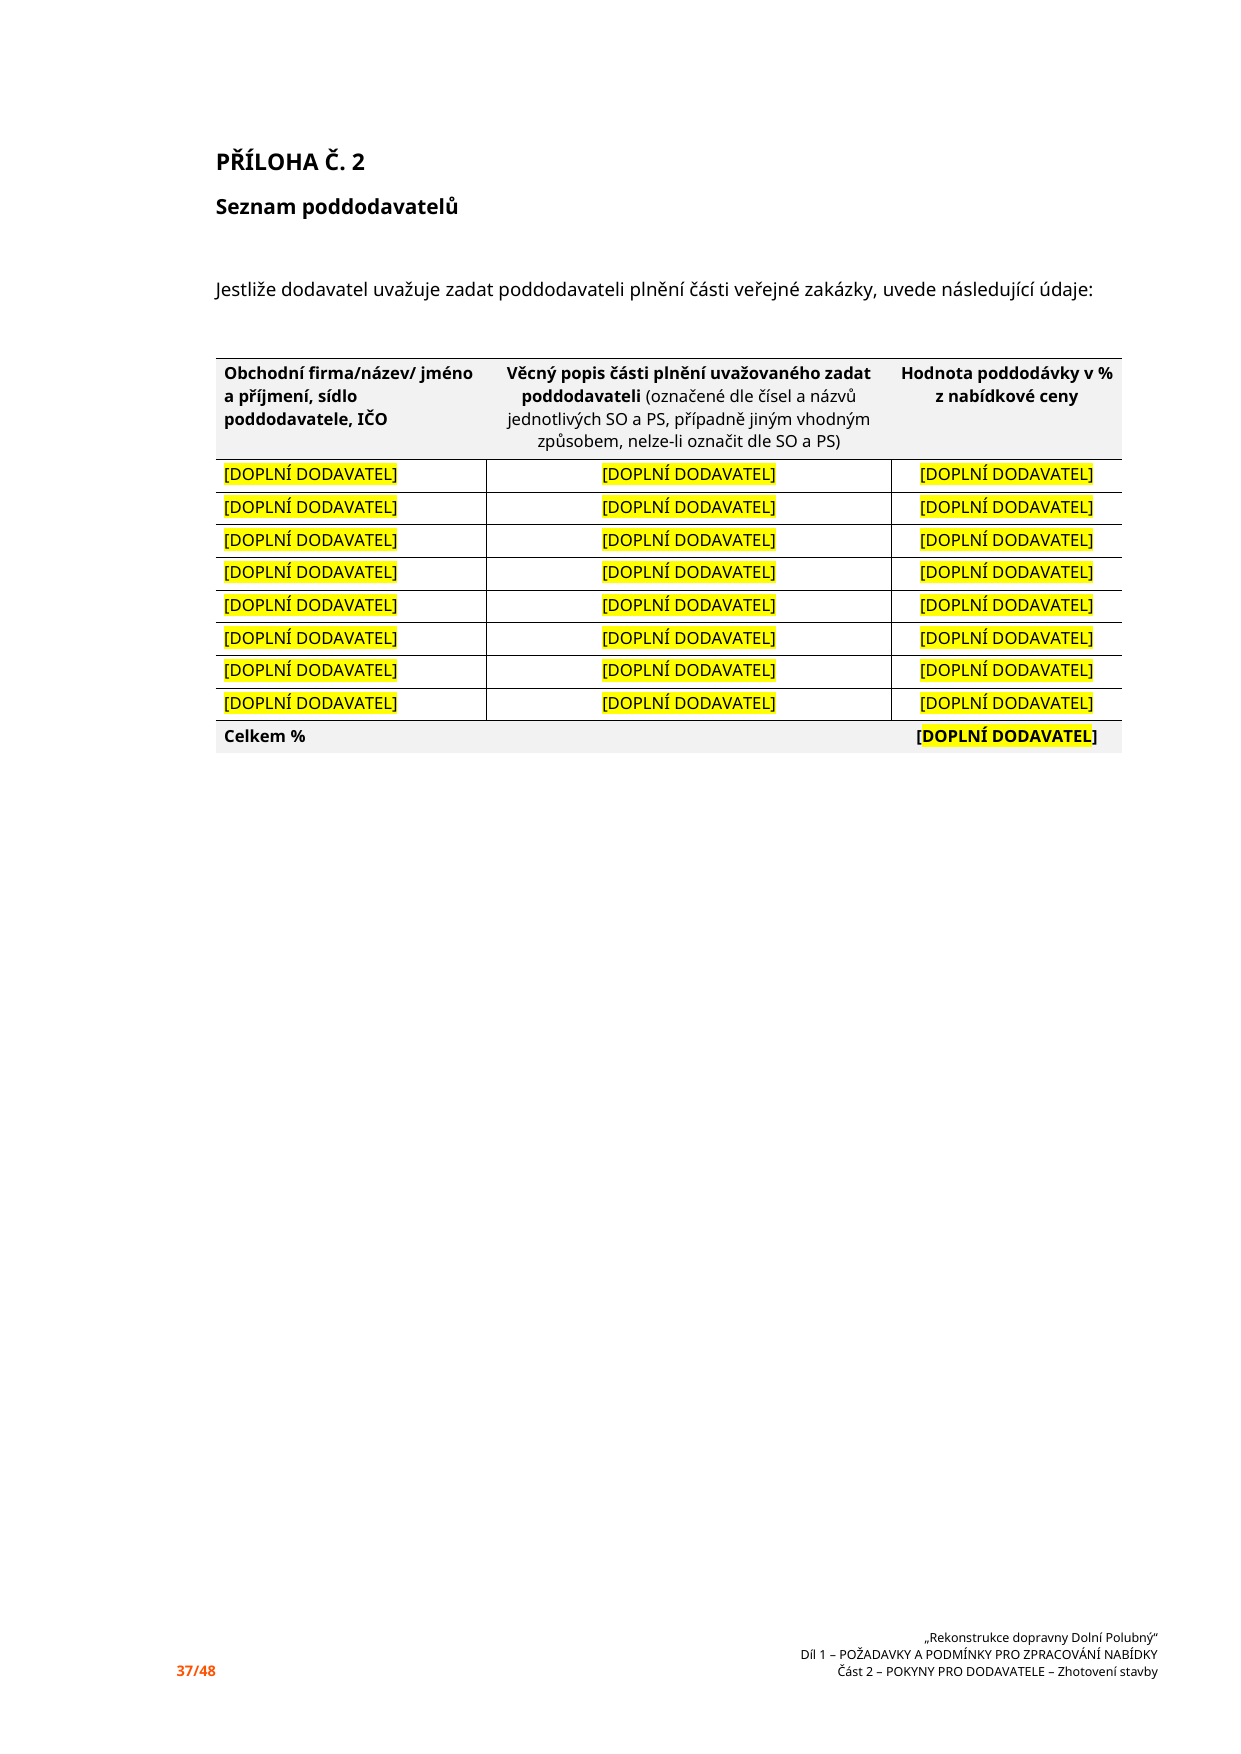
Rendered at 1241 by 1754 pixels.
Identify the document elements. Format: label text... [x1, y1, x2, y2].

text Jestliže dodavatel uvažuje zadat poddodavateli plnění části veřejné zakázky, uvede následující údaje: [216, 277, 1122, 302]
table_cell [DOPLNÍ DODAVATEL] [892, 623, 1122, 655]
table_cell [DOPLNÍ DODAVATEL] [487, 525, 891, 557]
text Příloha č. 2 [216, 146, 1122, 177]
table_cell [DOPLNÍ DODAVATEL] [216, 460, 486, 491]
table_cell [DOPLNÍ DODAVATEL] [216, 656, 486, 688]
table_cell [DOPLNÍ DODAVATEL] [892, 460, 1122, 491]
table_cell [DOPLNÍ DODAVATEL] [216, 493, 486, 524]
table_header Hodnota poddodávky v % z nabídkové ceny [891, 359, 1122, 459]
table_cell [DOPLNÍ DODAVATEL] [487, 460, 891, 491]
table_cell [DOPLNÍ DODAVATEL] [891, 721, 1122, 753]
table_cell [DOPLNÍ DODAVATEL] [487, 591, 891, 622]
table_header Věcný popis části plnění uvažovaného zadat poddodavateli (označené dle čísel a názvů jednotlivých SO a PS, případně jiným vhodným způsobem, nelze-li označit dle SO a PS) [486, 359, 891, 459]
table_header Obchodní firma/název/ jméno a příjmení, sídlo poddodavatele, IČO [216, 359, 486, 459]
text Seznam poddodavatelů [216, 192, 1122, 221]
table_cell [DOPLNÍ DODAVATEL] [216, 591, 486, 622]
table_cell [DOPLNÍ DODAVATEL] [487, 656, 891, 688]
table_cell [DOPLNÍ DODAVATEL] [892, 656, 1122, 688]
table_cell [DOPLNÍ DODAVATEL] [487, 558, 891, 589]
table_cell [DOPLNÍ DODAVATEL] [487, 689, 891, 720]
table_cell [486, 721, 891, 753]
table_cell [DOPLNÍ DODAVATEL] [216, 689, 486, 720]
table_cell [DOPLNÍ DODAVATEL] [487, 623, 891, 655]
table_cell [DOPLNÍ DODAVATEL] [487, 493, 891, 524]
table_cell [DOPLNÍ DODAVATEL] [216, 525, 486, 557]
table_cell [DOPLNÍ DODAVATEL] [892, 689, 1122, 720]
table_cell [DOPLNÍ DODAVATEL] [892, 525, 1122, 557]
table_cell [DOPLNÍ DODAVATEL] [892, 591, 1122, 622]
table_cell [DOPLNÍ DODAVATEL] [892, 558, 1122, 589]
table_cell [DOPLNÍ DODAVATEL] [892, 493, 1122, 524]
table_cell [DOPLNÍ DODAVATEL] [216, 623, 486, 655]
table_cell [DOPLNÍ DODAVATEL] [216, 558, 486, 589]
table_cell Celkem % [216, 721, 486, 753]
